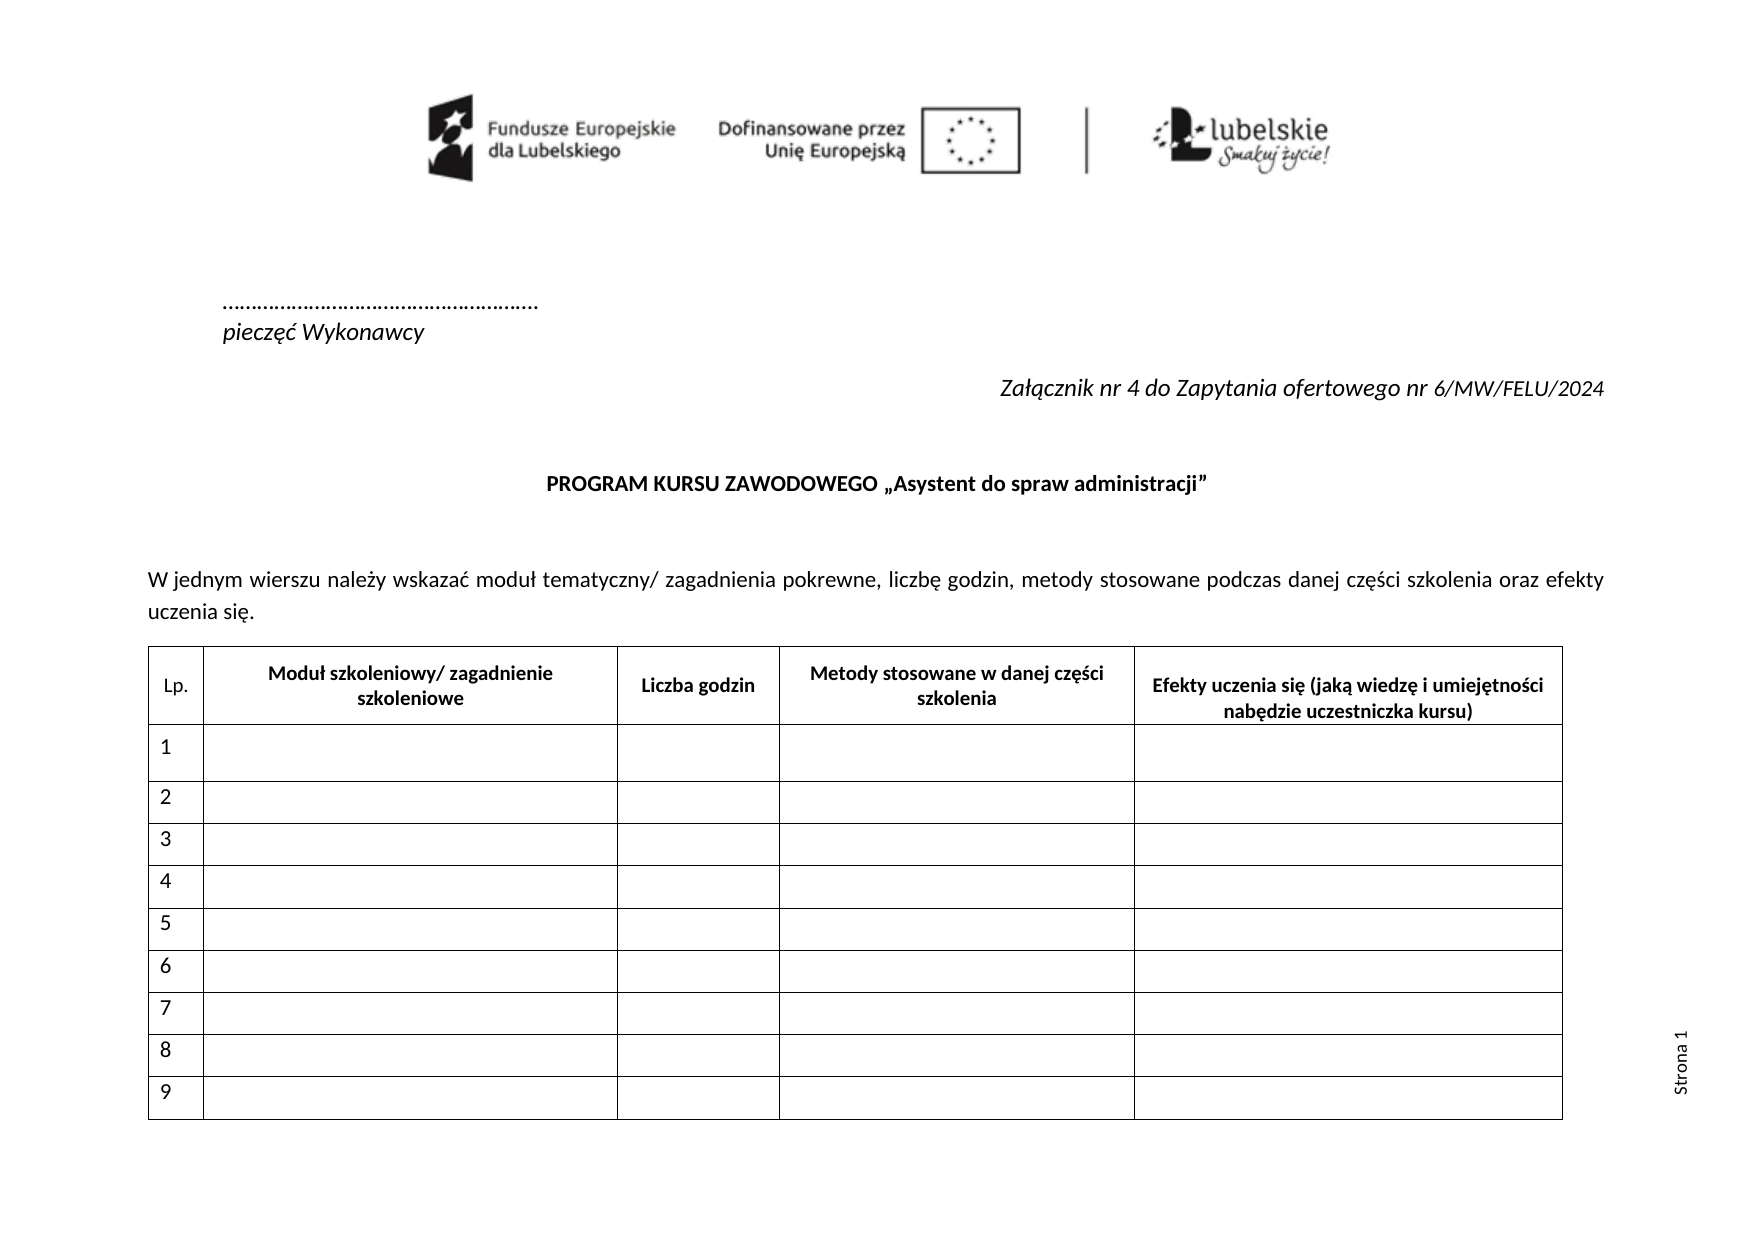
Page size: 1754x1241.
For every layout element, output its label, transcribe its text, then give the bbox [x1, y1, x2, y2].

table_cell [618, 951, 779, 992]
table_cell 2 [149, 782, 203, 823]
table_cell [204, 1035, 617, 1076]
table_cell 3 [149, 824, 203, 865]
table_cell [1135, 951, 1562, 992]
table_cell [780, 866, 1134, 907]
table_cell [618, 1035, 779, 1076]
table_cell 4 [149, 866, 203, 907]
text ………………………………………………. [223, 285, 1606, 316]
table_cell [780, 951, 1134, 992]
table_header Lp. [149, 647, 203, 723]
table_cell 6 [149, 951, 203, 992]
table_cell [1135, 993, 1562, 1034]
table_cell [204, 725, 617, 781]
table_cell [780, 725, 1134, 781]
table_cell 9 [149, 1077, 203, 1118]
text W jednym wierszu należy wskazać moduł tematyczny/ zagadnienia pokrewne, liczbę godzin, metody stosowane podczas danej części szkolenia oraz efekty uczenia się. [148, 565, 1606, 625]
text Załącznik nr 4 do Zapytania ofertowego nr 6/MW/FELU/2024 [148, 372, 1606, 402]
table_cell 8 [149, 1035, 203, 1076]
table_cell [204, 1077, 617, 1118]
table_cell [618, 993, 779, 1034]
table_header Metody stosowane w danej części szkolenia [780, 647, 1134, 723]
table_cell [204, 782, 617, 823]
table_cell [1135, 824, 1562, 865]
table_header Moduł szkoleniowy/ zagadnienie szkoleniowe [204, 647, 617, 723]
table_cell 1 [149, 725, 203, 781]
table_cell 5 [149, 909, 203, 950]
text pieczęć Wykonawcy [223, 316, 1606, 346]
table_cell [618, 866, 779, 907]
table_cell [780, 909, 1134, 950]
table_cell [204, 909, 617, 950]
table_cell [1135, 1077, 1562, 1118]
table_cell [780, 1035, 1134, 1076]
table_cell [618, 909, 779, 950]
table_cell [618, 1077, 779, 1118]
table_cell [1135, 909, 1562, 950]
table_cell [780, 782, 1134, 823]
table_cell 7 [149, 993, 203, 1034]
table_cell [1135, 866, 1562, 907]
table_cell [1135, 782, 1562, 823]
table_cell [204, 951, 617, 992]
table_cell [1135, 1035, 1562, 1076]
table_cell [780, 993, 1134, 1034]
picture [403, 72, 1351, 206]
table_cell [204, 993, 617, 1034]
table_cell [780, 1077, 1134, 1118]
table_cell [618, 824, 779, 865]
text PROGRAM KURSU ZAWODOWEGO „Asystent do spraw administracji” [148, 469, 1606, 497]
table_cell [204, 866, 617, 907]
table_cell [780, 824, 1134, 865]
table_cell [618, 782, 779, 823]
table_header Liczba godzin [618, 647, 779, 723]
table_cell [204, 824, 617, 865]
table_cell [1135, 725, 1562, 781]
table_header Efekty uczenia się (jaką wiedzę i umiejętności nabędzie uczestniczka kursu) [1135, 647, 1562, 723]
table_cell [618, 725, 779, 781]
